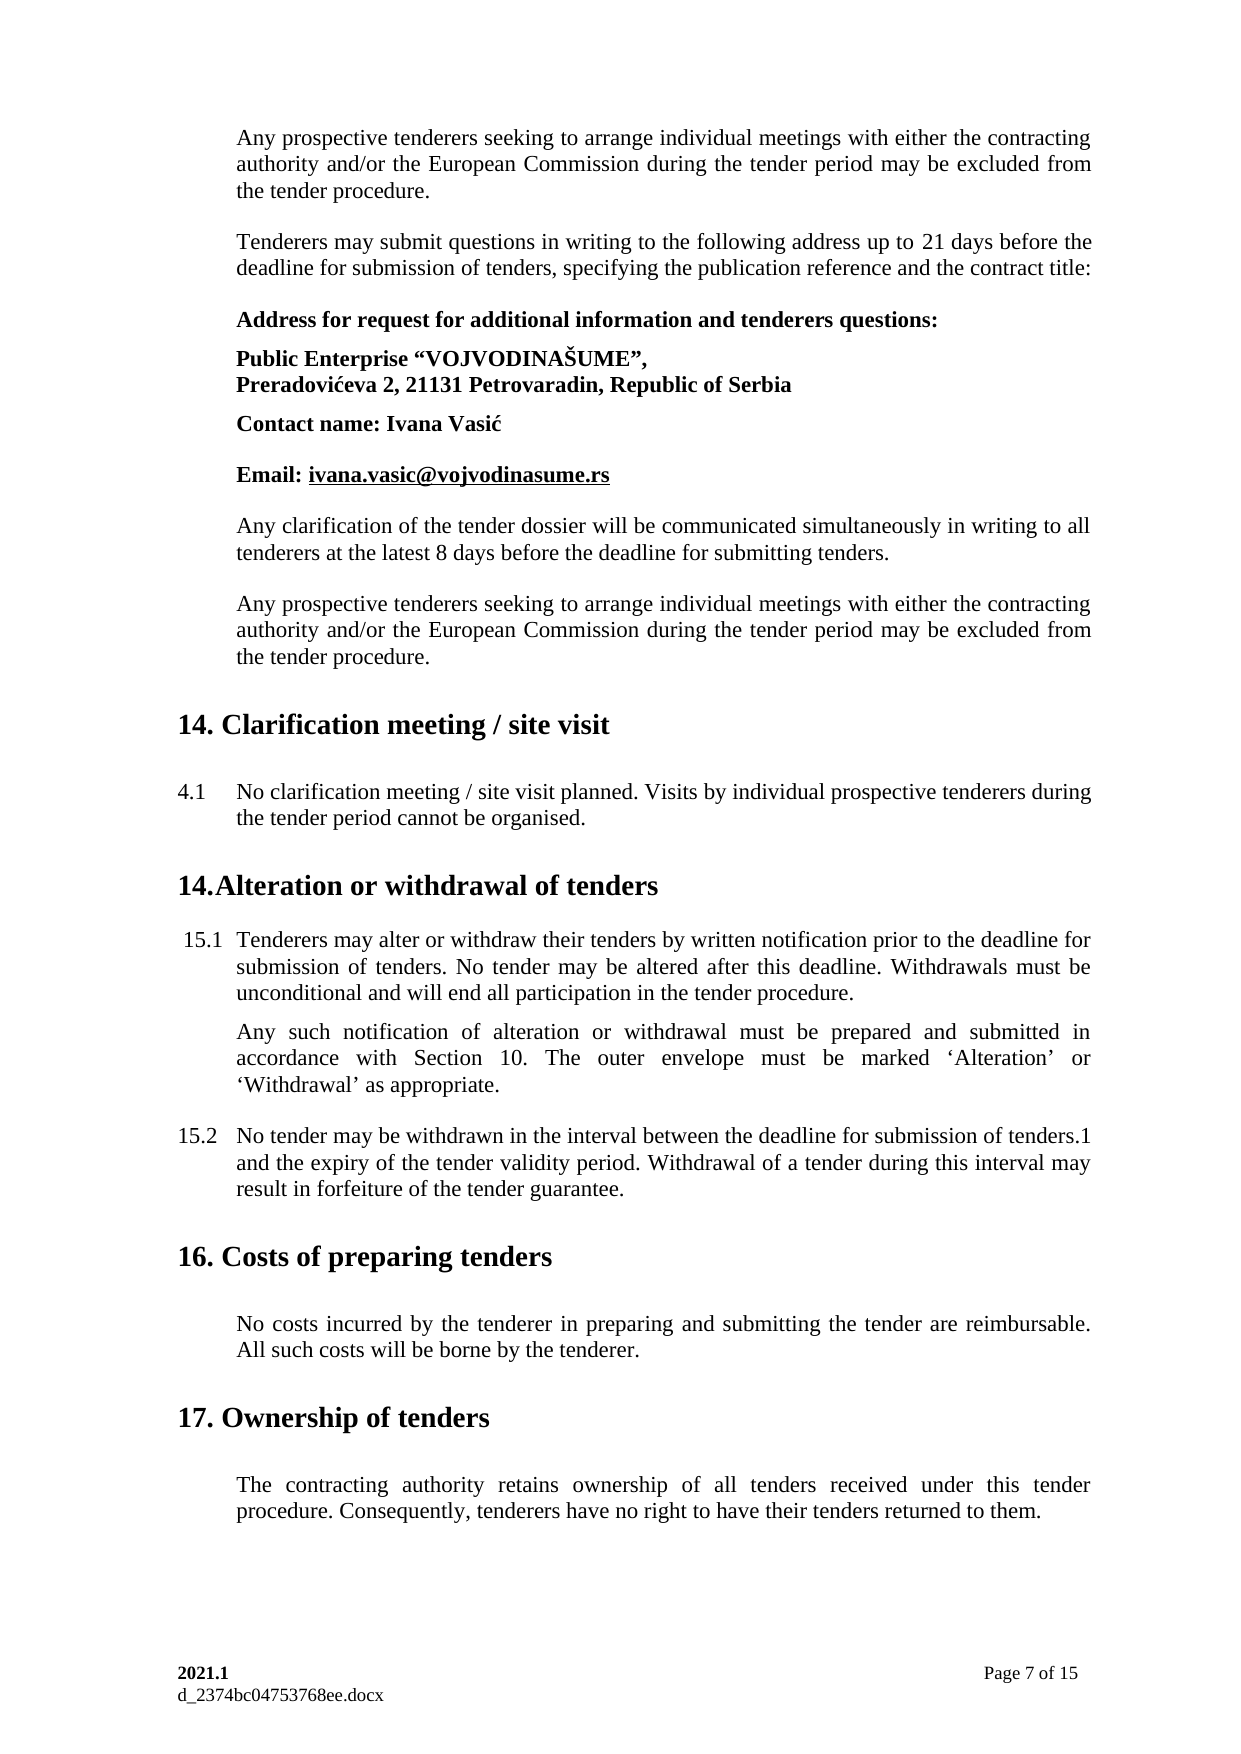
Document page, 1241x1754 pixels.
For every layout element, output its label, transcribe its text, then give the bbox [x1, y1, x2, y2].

text Any prospective tenderers seeking to arrange individual meetings with either the contracting authority and/or the European Commission during the tender period may be excluded from the tender procedure. [236, 590, 1092, 669]
subtitle Any such notification of alteration or withdrawal must be prepared and submitted in accordance with Section 10. The outer envelope must be marked ‘Alteration’ or ‘Withdrawal’ as appropriate. [236, 1018, 1092, 1097]
text Address for request for additional information and tenderers questions: [236, 306, 1092, 332]
subtitle Alteration or withdrawal of tenders [177, 868, 1092, 902]
text Contact name: Ivana Vasić [236, 410, 1092, 436]
text 4.1 No clarification meeting / site visit planned. Visits by individual prospective tenderers during the tender period cannot be organised. [177, 778, 1092, 831]
text Preradovićeva 2, 21131 Petrovaradin, Republic of Serbia [236, 371, 1092, 397]
subtitle 14. Clarification meeting / site visit [177, 707, 1092, 740]
text Email: ivana.vasic@vojvodinasume.rs [236, 461, 1092, 487]
subtitle 16. Costs of preparing tenders [177, 1239, 1092, 1272]
text No costs incurred by the tenderer in preparing and submitting the tender are reimbursable. All such costs will be borne by the tenderer. [236, 1310, 1092, 1362]
text Public Enterprise “VOJVODINAŠUME”, [236, 344, 1092, 371]
text Tenderers may submit questions in writing to the following address up to 21 days before the deadline for submission of tenders, specifying the publication reference and the contract title: [236, 228, 1092, 281]
text Any prospective tenderers seeking to arrange individual meetings with either the contracting authority and/or the European Commission during the tender period may be excluded from the tender procedure. [236, 124, 1092, 203]
text 15.1 Tenderers may alter or withdraw their tenders by written notification prior to the deadline for submission of tenders. No tender may be altered after this deadline. Withdrawals must be unconditional and will end all participation in the tender procedure. [177, 927, 1092, 1006]
subtitle 17. Ownership of tenders [177, 1400, 1092, 1433]
subtitle 15.2 No tender may be withdrawn in the interval between the deadline for submission of tenders.1 and the expiry of the tender validity period. Withdrawal of a tender during this interval may result in forfeiture of the tender guarantee. [177, 1122, 1092, 1201]
text Any clarification of the tender dossier will be communicated simultaneously in writing to all tenderers at the latest 8 days before the deadline for submitting tenders. [236, 512, 1092, 565]
text The contracting authority retains ownership of all tenders received under this tender procedure. Consequently, tenderers have no right to have their tenders returned to them. [236, 1471, 1092, 1524]
